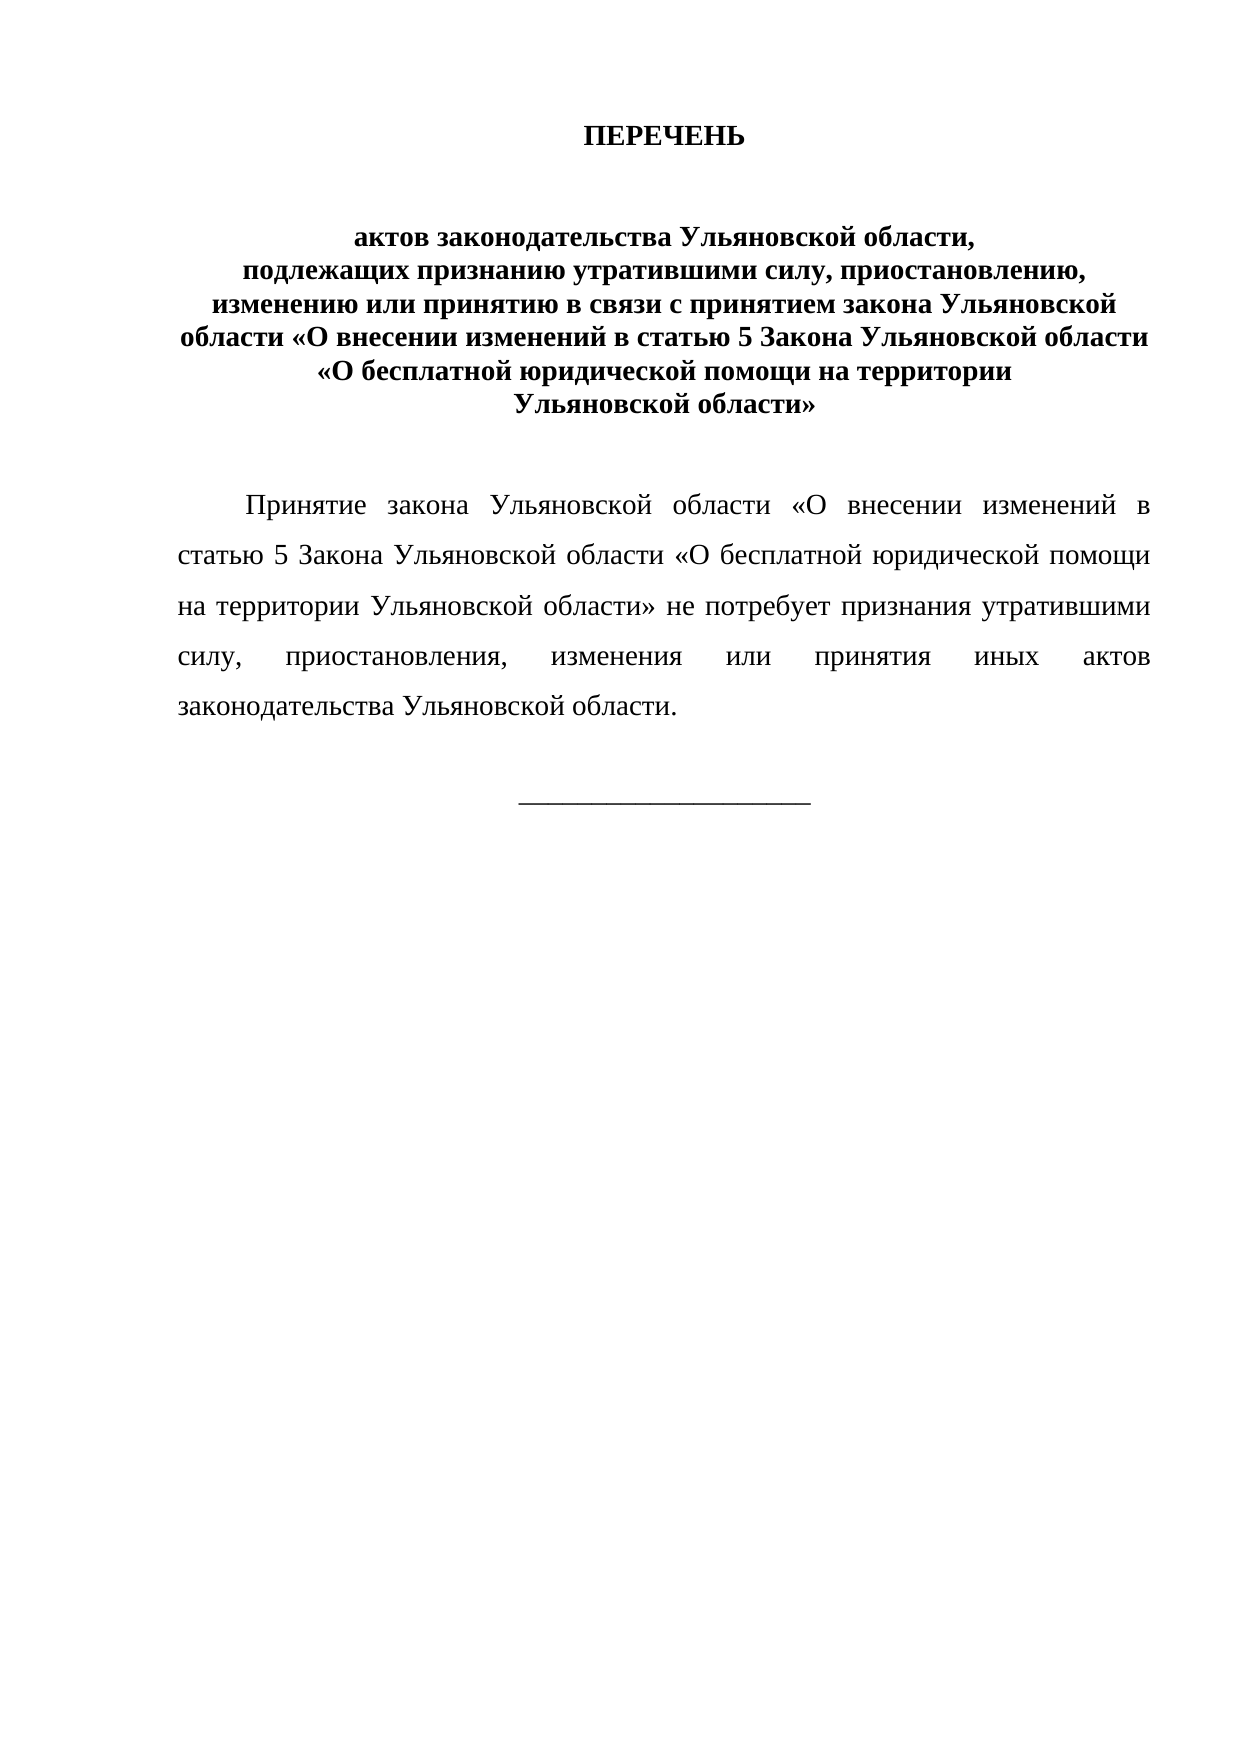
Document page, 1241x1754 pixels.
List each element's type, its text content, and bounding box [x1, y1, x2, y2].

text ____________________ [177, 774, 1152, 808]
text Ульяновской области» [177, 386, 1152, 420]
text подлежащих признанию утратившими силу, приостановлению, [177, 252, 1152, 286]
text Принятие закона Ульяновской области «О внесении изменений в статью 5 Закона Ульяновской области «О бесплатной юридической помощи на территории Ульяновской области» не потребует признания утратившими силу, приостановления, изменения или принятия иных актов законодательства Ульяновской области. [177, 487, 1152, 722]
text актов законодательства Ульяновской области, [177, 219, 1152, 252]
text изменению или принятию в связи с принятием закона Ульяновской области «О внесении изменений в статью 5 Закона Ульяновской области «О бесплатной юридической помощи на территории [177, 286, 1152, 386]
text Перечень [177, 118, 1152, 152]
